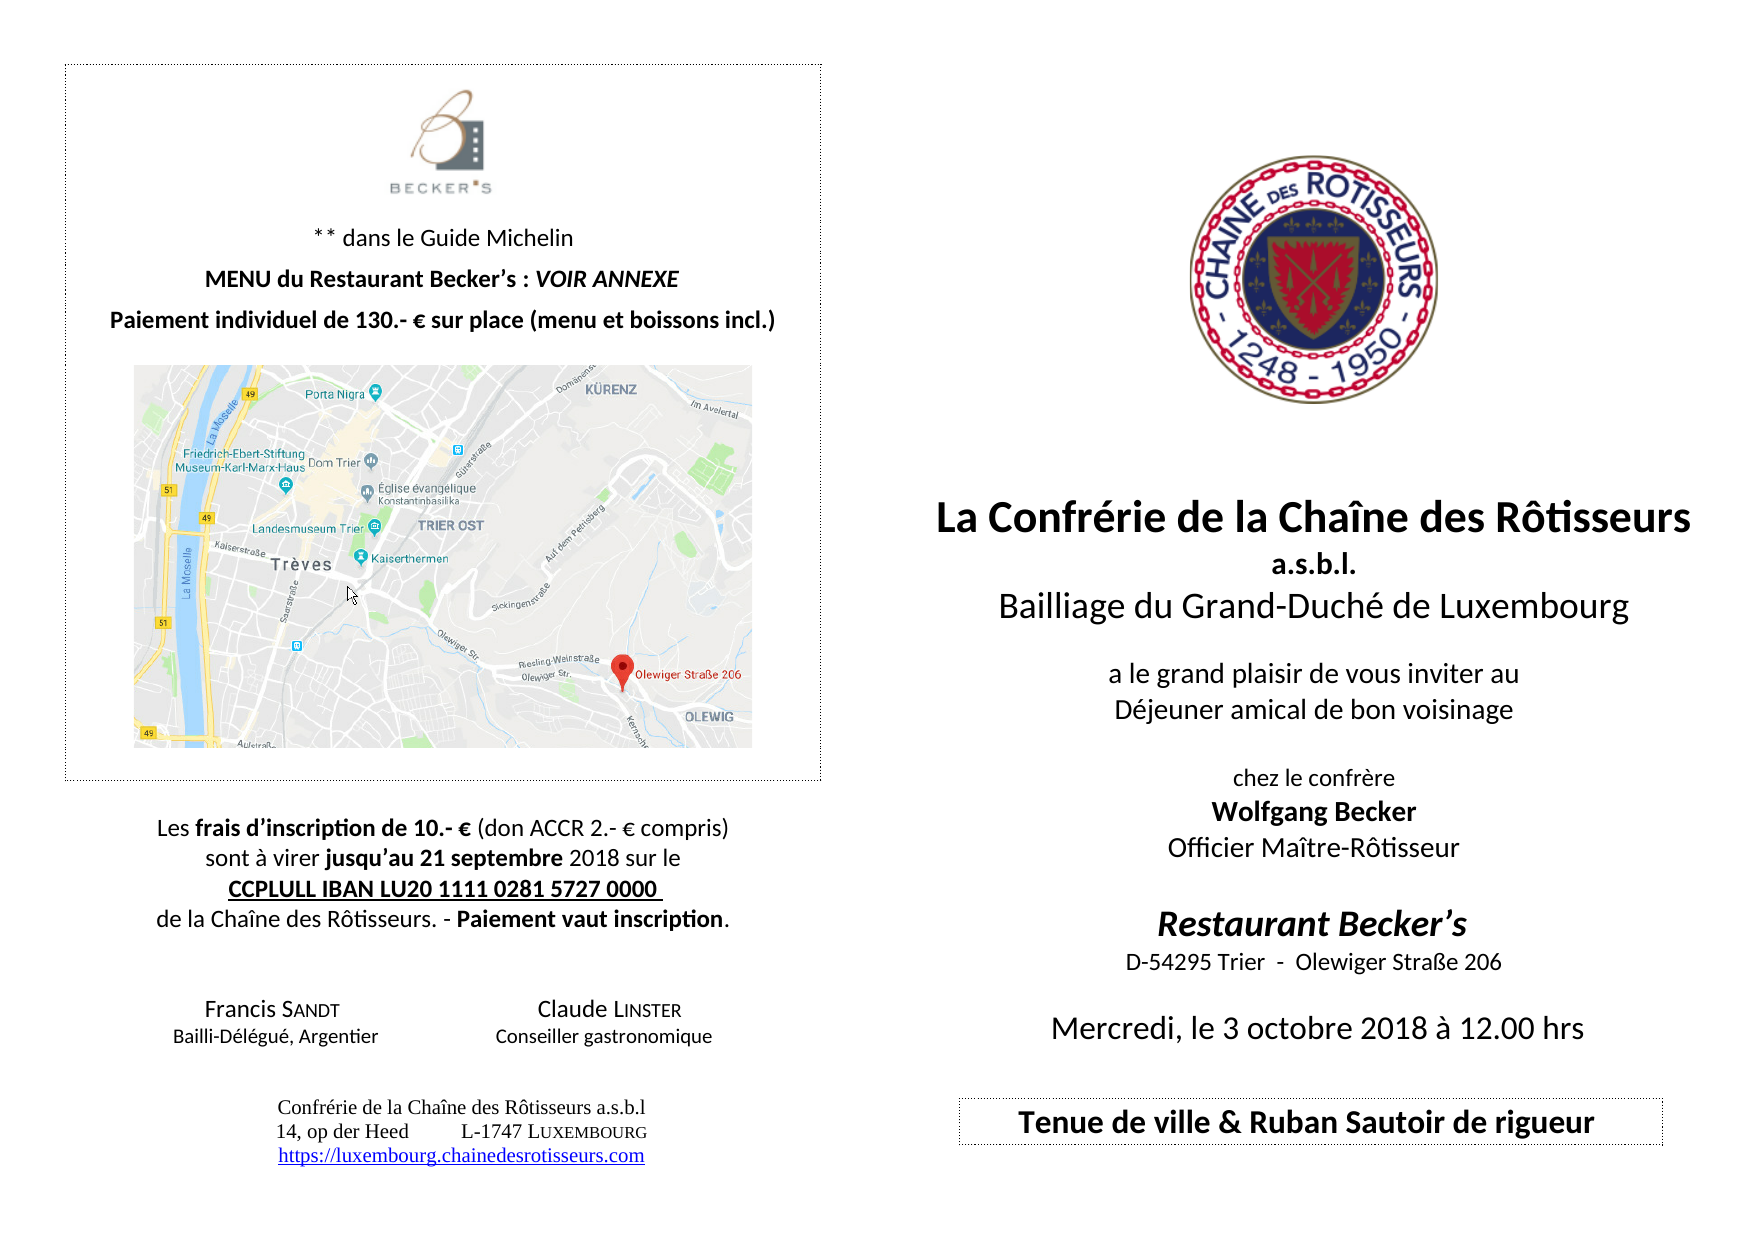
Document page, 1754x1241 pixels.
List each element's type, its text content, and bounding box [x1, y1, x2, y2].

text Wolfgang Becker [915, 793, 1713, 829]
text Bailliage du Grand-Duché de Luxembourg [915, 582, 1713, 628]
text D-54295 Trier - Olewiger Straße 206 [915, 946, 1713, 976]
text a le grand plaisir de vous inviter au [915, 656, 1713, 691]
picture [362, 67, 524, 223]
text Déjeuner amical de bon voisinage [915, 691, 1713, 727]
text sont à virer jusqu’au 21 septembre 2018 sur le [44, 842, 842, 873]
text chez le confrère [915, 762, 1713, 793]
text Tenue de ville & Ruban Sautoir de rigueur [959, 1098, 1663, 1145]
text Restaurant Becker’s [915, 900, 1713, 946]
text Francis Sandt Claude Linster [44, 993, 842, 1024]
text https://luxembourg.chainedesrotisseurs.com [44, 1143, 849, 1167]
text de la Chaîne des Rôtisseurs. - Paiement vaut inscription. [44, 903, 842, 934]
text Paiement individuel de 130.- € sur place (menu et boissons incl.) [64, 301, 821, 334]
text Confrérie de la Chaîne des Rôtisseurs a.s.b.l [44, 1095, 849, 1119]
text Bailli-Délégué, Argentier Conseiller gastronomique [44, 1024, 842, 1049]
text CCPLULL IBAN LU20 1111 0281 5727 0000 [44, 873, 842, 903]
picture [133, 365, 753, 748]
picture [1189, 155, 1439, 404]
text Les frais d’inscription de 10.- € (don ACCR 2.- € compris) [44, 812, 842, 842]
text La Confrérie de la Chaîne des Rôtisseurs a.s.b.l. [915, 488, 1713, 582]
text ** dans le Guide Michelin [64, 219, 821, 253]
text Officier Maître-Rôtisseur [915, 829, 1713, 864]
text Mercredi, le 3 octobre 2018 à 12.00 hrs [915, 1007, 1713, 1047]
text MENU du Restaurant Becker’s : VOIR ANNEXE [64, 260, 821, 294]
text 14, op der Heed L-1747 Luxembourg [44, 1119, 849, 1143]
